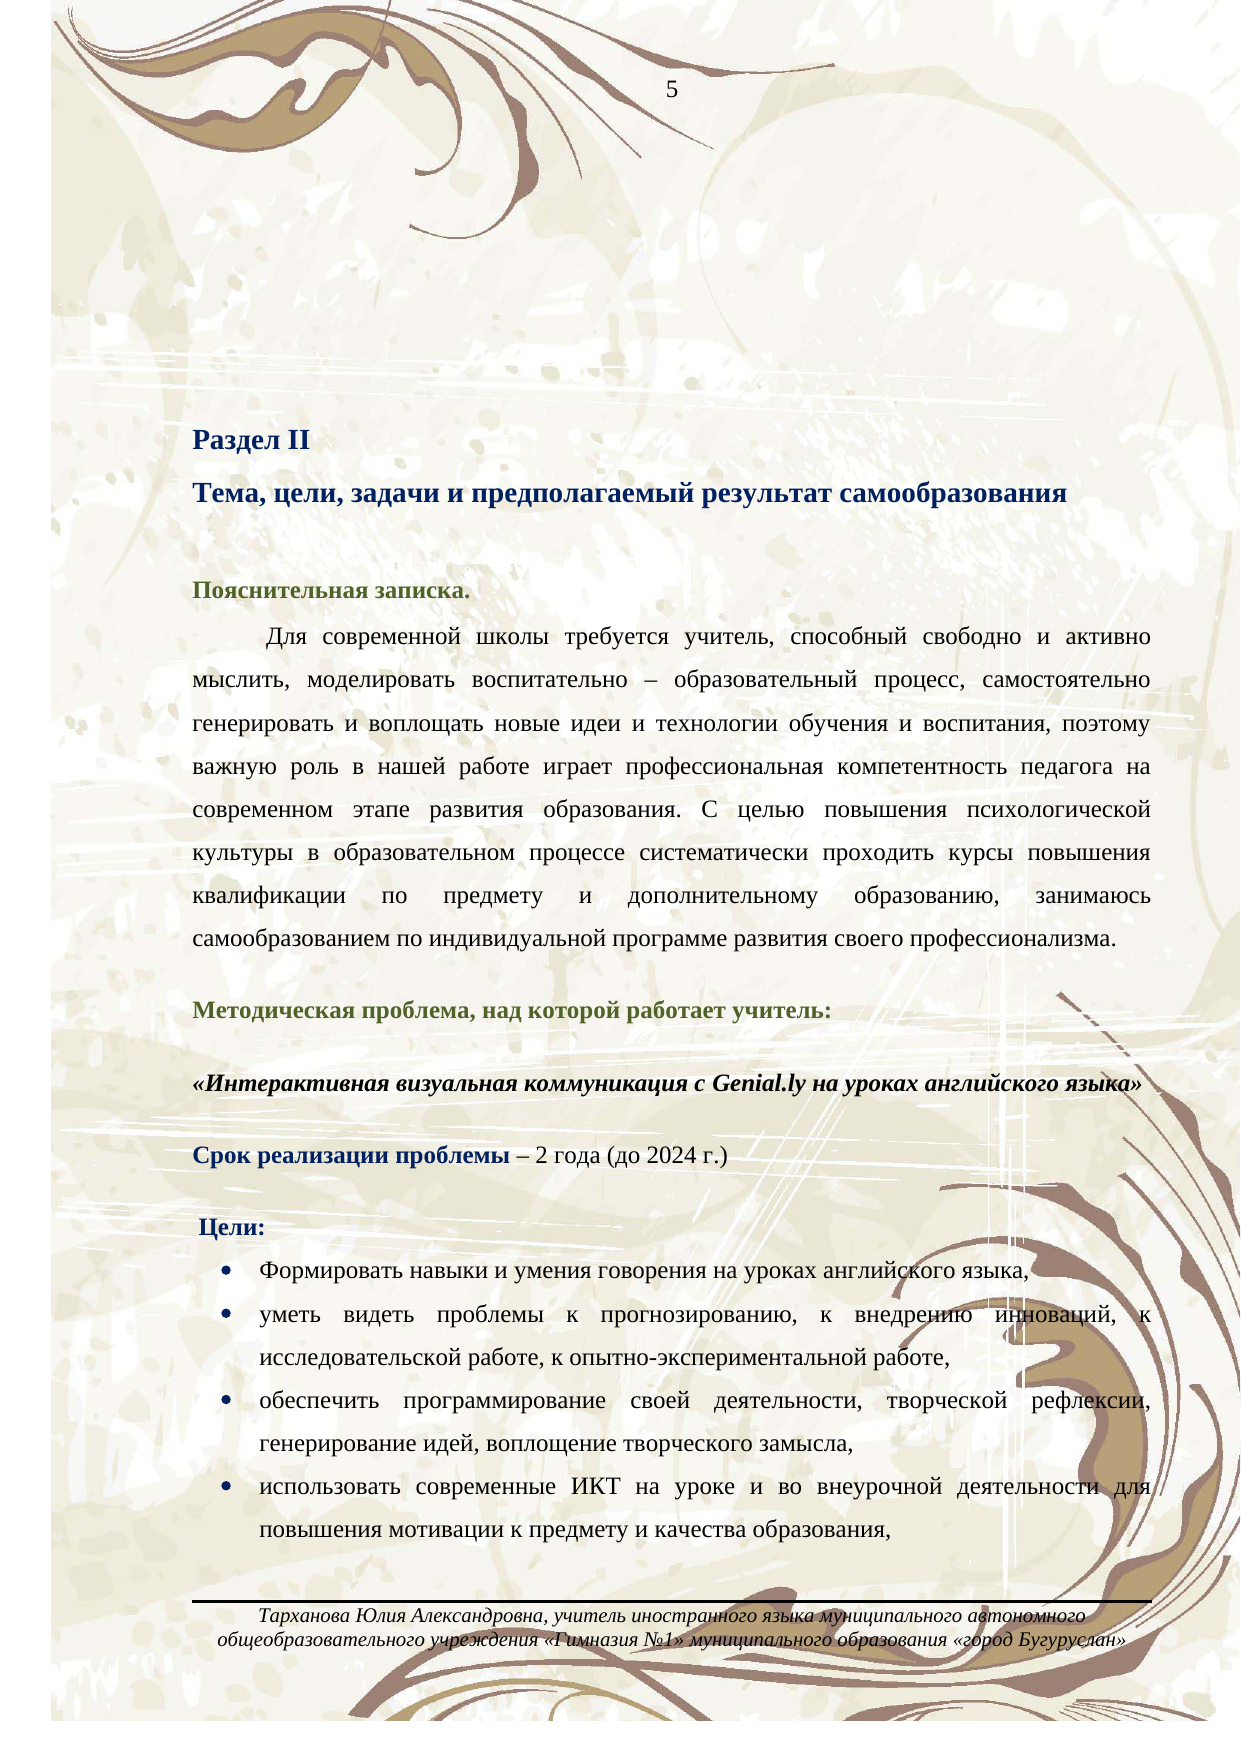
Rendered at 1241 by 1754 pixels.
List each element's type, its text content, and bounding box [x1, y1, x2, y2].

list обеспечить программирование своей деятельности, творческой рефлексии, генерирование идей, воплощение творческого замысла, [222, 1385, 1152, 1457]
text Пояснительная записка. [192, 575, 1152, 604]
list Формировать навыки и умения говорения на уроках английского языка, [222, 1256, 1152, 1284]
text Цели: [192, 1212, 1152, 1241]
text Методическая проблема, над которой работает учитель: [192, 996, 1152, 1024]
text Раздел II [192, 422, 1152, 456]
text «Интерактивная визуальная коммуникация с Genial.ly на уроках английского языка» [192, 1068, 1152, 1097]
list использовать современные ИКТ на уроке и во внеурочной деятельности для повышения мотивации к предмету и качества образования, [222, 1471, 1152, 1543]
text Для современной школы требуется учитель, способный свободно и активно мыслить, моделировать воспитательно – образовательный процесс, самостоятельно генерировать и воплощать новые идеи и технологии обучения и воспитания, поэтому важную роль в нашей работе играет профессиональная компетентность педагога на современном этапе развития образования. С целью повышения психологической культуры в образовательном процессе систематически проходить курсы повышения квалификации по предмету и дополнительному образованию, занимаюсь самообразованием по индивидуальной программе развития своего профессионализма. [192, 621, 1152, 952]
text Тема, цели, задачи и предполагаемый результат самообразования [192, 475, 1152, 509]
list уметь видеть проблемы к прогнозированию, к внедрению инноваций, к исследовательской работе, к опытно-экспериментальной работе, [222, 1299, 1152, 1371]
picture [51, 0, 1241, 1721]
text Срок реализации проблемы – 2 года (до 2024 г.) [192, 1140, 1152, 1169]
